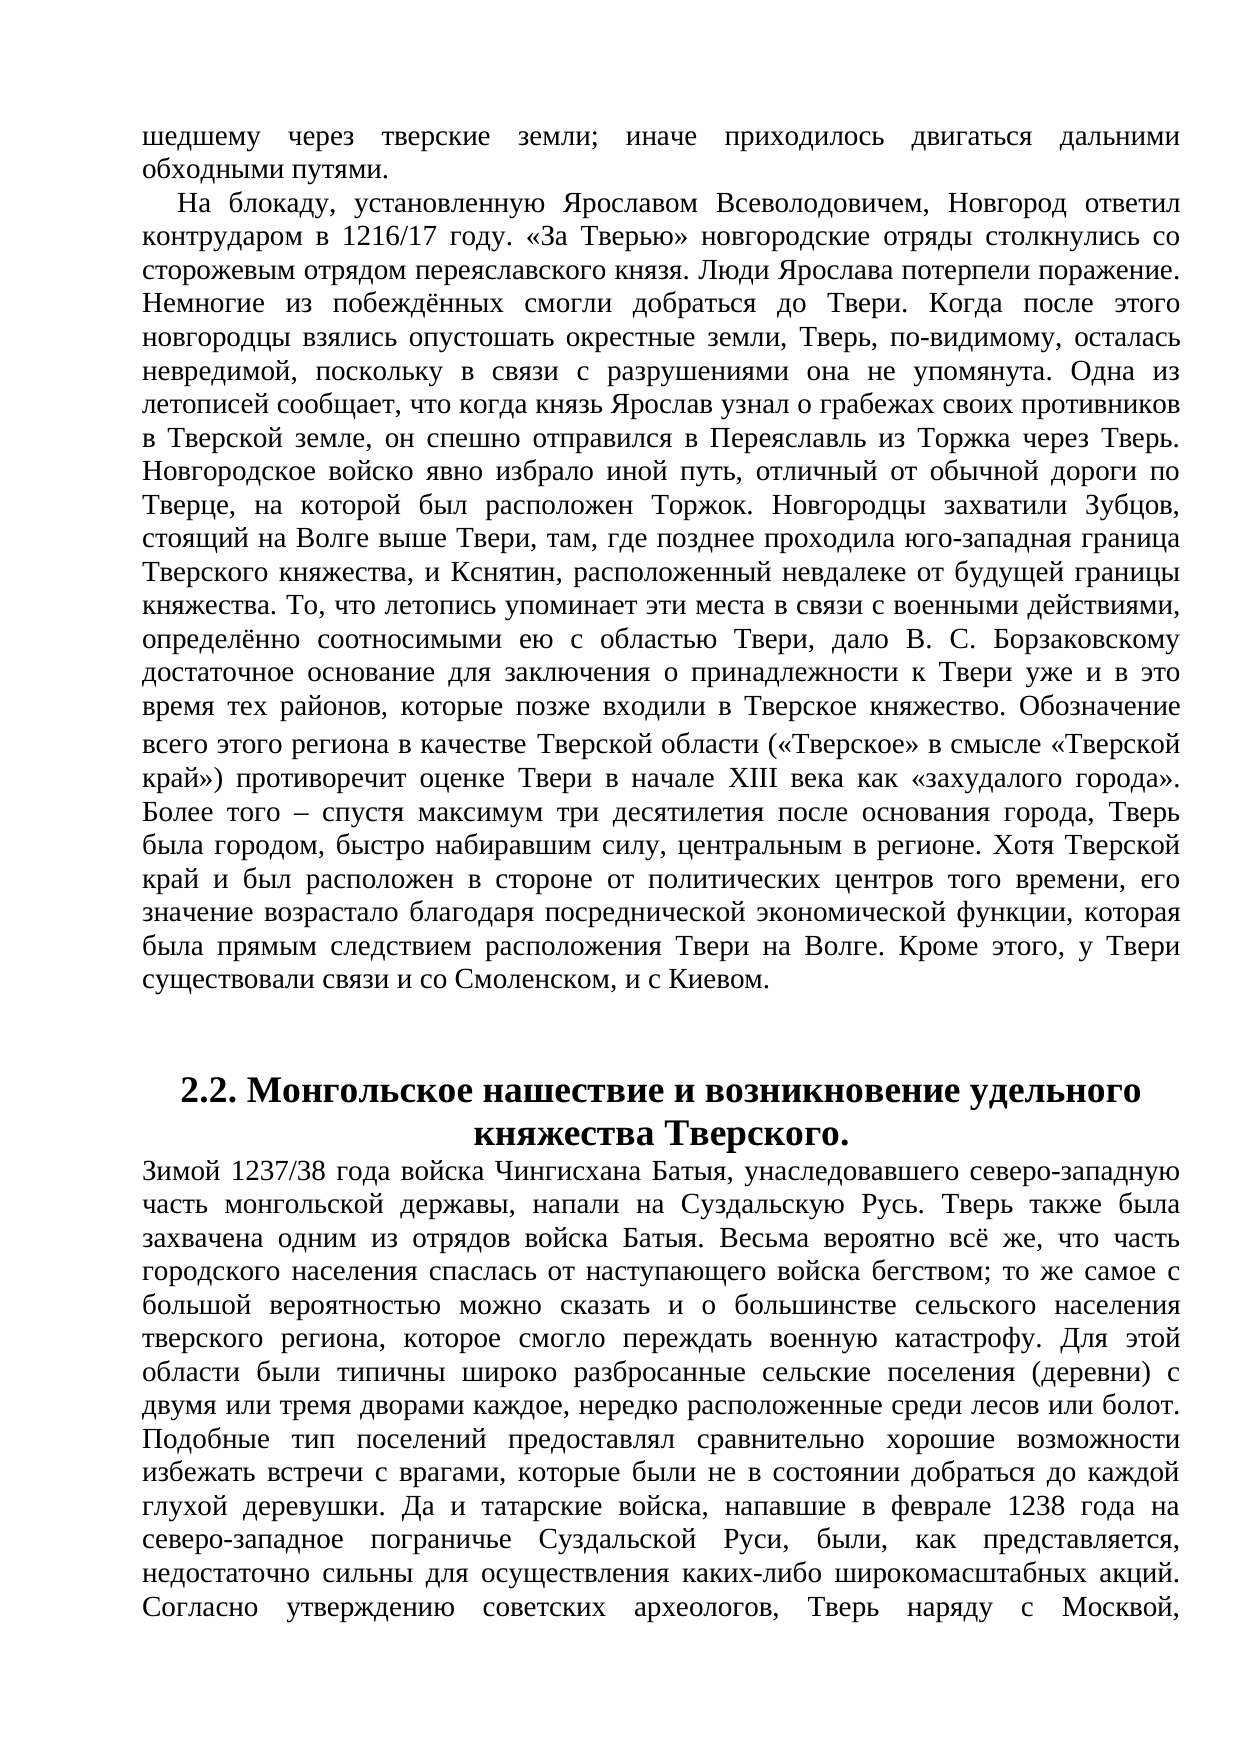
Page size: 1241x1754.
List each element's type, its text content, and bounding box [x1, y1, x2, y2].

text На блокаду, установленную Ярославом Всеволодовичем, Новгород ответил контрударом в 1216/17 году. «За Тверью» новгородские отряды столкнулись со сторожевым отрядом переяславского князя. Люди Ярослава потерпели поражение. Немногие из побеждённых смогли добраться до Твери. Когда после этого новгородцы взялись опустошать окрестные земли, Тверь, по-видимому, осталась невредимой, поскольку в связи с разрушениями она не упомянута. Одна из летописей сообщает, что когда князь Ярослав узнал о грабежах своих противников в Тверской земле, он спешно отправился в Переяславль из Торжка через Тверь. Новгородское войско явно избрало иной путь, отличный от обычной дороги по Тверце, на которой был расположен Торжок. Новгородцы захватили Зубцов, стоящий на Волге выше Твери, там, где позднее проходила юго-западная граница Тверского княжества, и Кснятин, расположенный невдалеке от будущей границы княжества. То, что летопись упоминает эти места в связи с военными действиями, определённо соотносимыми ею с областью Твери, дало В. С. Борзаковскому достаточное основание для заключения о принадлежности к Твери уже и в это время тех районов, которые позже входили в Тверское княжество. Обозначение всего этого региона в качестве Тверской области («Тверское» в смысле «Тверской край») противоречит оценке Твери в начале XIII века как «захудалого города». Более того – спустя максимум три десятилетия после основания города, Тверь была городом, быстро набиравшим силу, центральным в регионе. Хотя Тверской край и был расположен в стороне от политических центров того времени, его значение возрастало благодаря посреднической экономической функции, которая была прямым следствием расположения Твери на Волге. Кроме этого, у Твери существовали связи и со Смоленском, и с Киевом. [142, 185, 1181, 995]
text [142, 1153, 1181, 1622]
text 2.2. Монгольское нашествие и возникновение удельного княжества Тверского. [142, 1067, 1181, 1153]
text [142, 118, 1181, 185]
